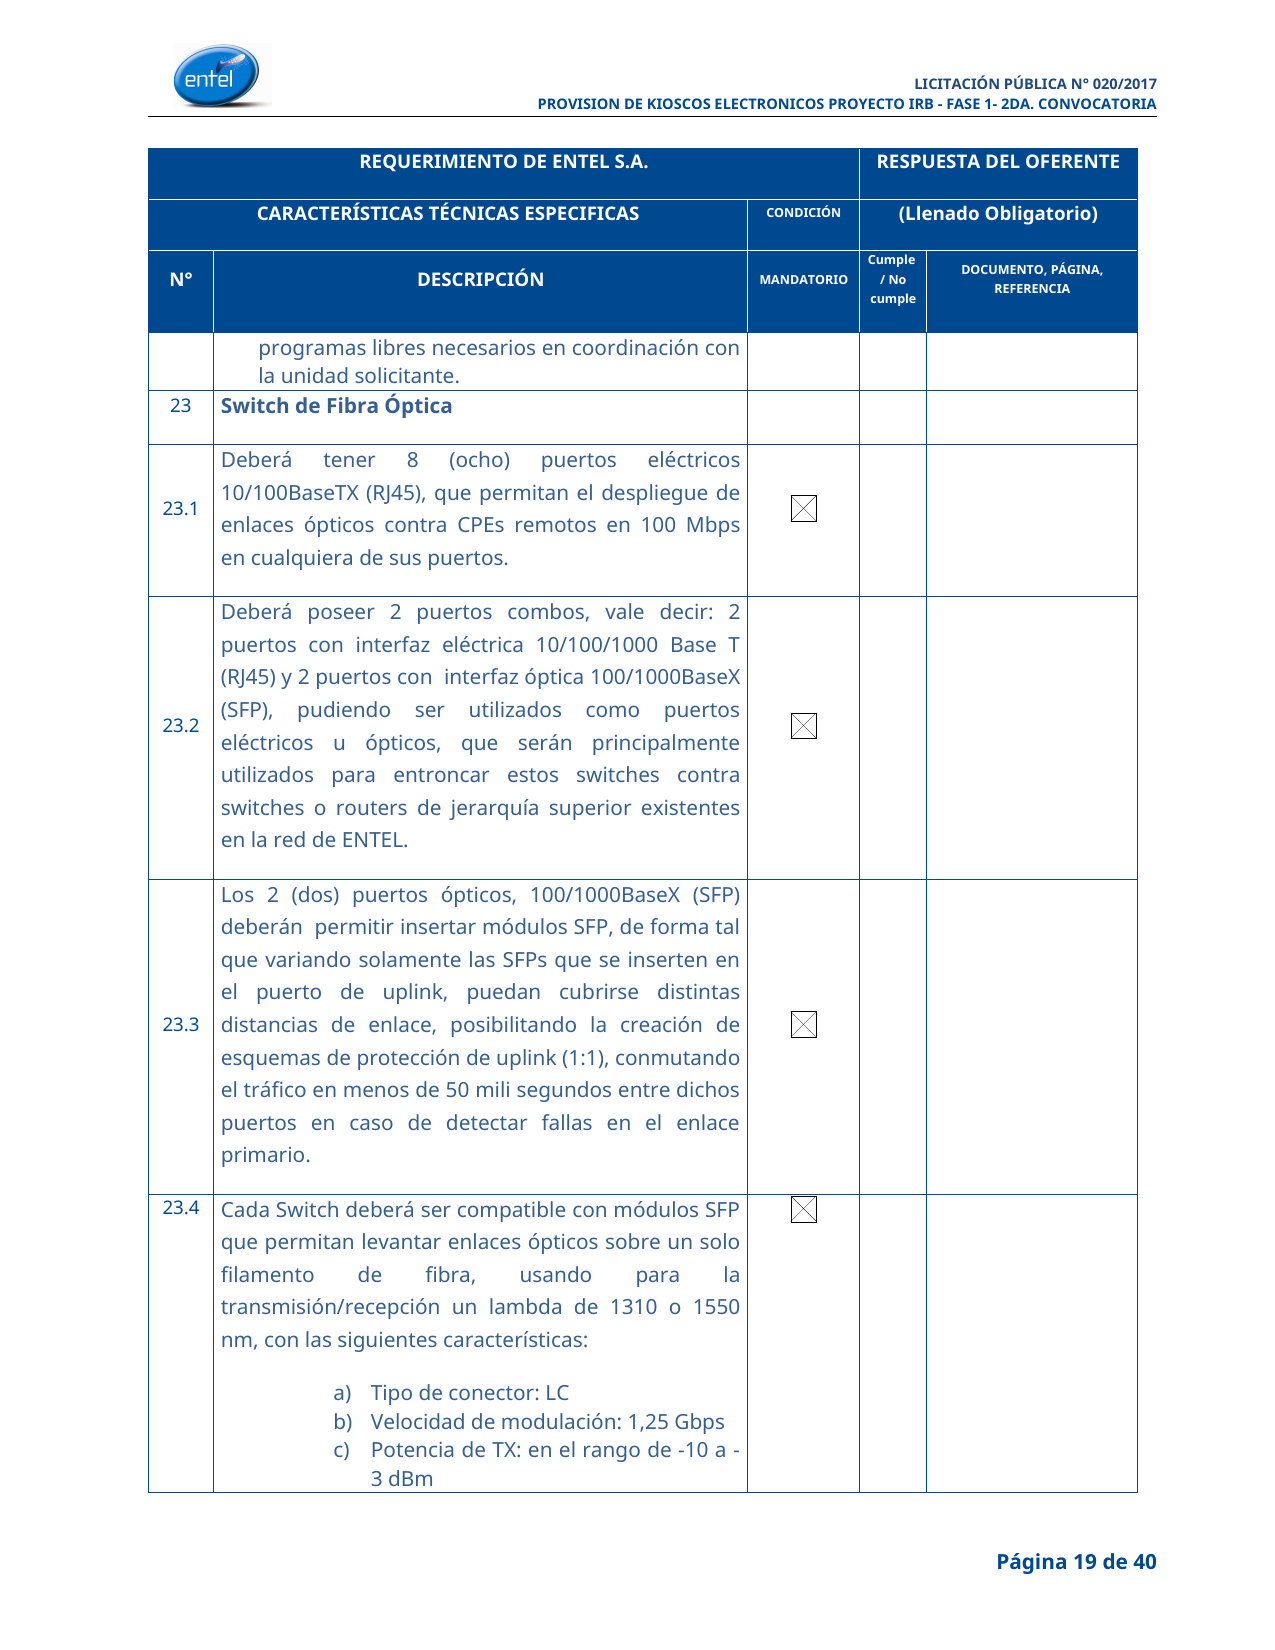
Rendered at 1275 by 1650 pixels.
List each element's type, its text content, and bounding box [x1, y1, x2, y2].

table_cell [748, 391, 859, 444]
table_cell DESCRIPCIÓN [214, 251, 747, 332]
table_cell (Llenado Obligatorio) [860, 200, 1137, 250]
table_cell [927, 445, 1137, 596]
table_cell CARACTERÍSTICAS TÉCNICAS ESPECIFICAS [149, 200, 747, 250]
picture [173, 43, 272, 108]
table_cell 22 [149, 333, 213, 390]
table_cell [927, 333, 1137, 390]
table_cell [860, 391, 926, 444]
table_header REQUERIMIENTO DE ENTEL S.A. [149, 149, 859, 199]
table_cell CONDICIÓN [748, 200, 859, 250]
table_cell Deberá poseer 2 puertos combos, vale decir: 2 puertos con interfaz eléctrica 10/100/1000 Base T (RJ45) y 2 puertos con interfaz óptica 100/1000BaseX (SFP), pudiendo ser utilizados como puertos eléctricos u ópticos, que serán principalmente utilizados para entroncar estos switches contra switches o routers de jerarquía superior existentes en la red de ENTEL. [214, 597, 747, 879]
table_cell [860, 597, 926, 879]
table_cell DOCUMENTO, PÁGINA, REFERENCIA [927, 251, 1137, 332]
table_cell [748, 333, 859, 390]
table_cell 23.2 [149, 597, 213, 879]
table_cell [860, 333, 926, 390]
table_cell [860, 880, 926, 1194]
table_cell Switch de Fibra Óptica [214, 391, 747, 444]
table_cell [860, 1195, 926, 1492]
table_cell N° [149, 251, 213, 332]
table_cell [927, 880, 1137, 1194]
table_cell Los 2 (dos) puertos ópticos, 100/1000BaseX (SFP) deberán permitir insertar módulos SFP, de forma tal que variando solamente las SFPs que se inserten en el puerto de uplink, puedan cubrirse distintas distancias de enlace, posibilitando la creación de esquemas de protección de uplink (1:1), conmutando el tráfico en menos de 50 mili segundos entre dichos puertos en caso de detectar fallas en el enlace primario. [214, 880, 747, 1194]
table_cell [927, 1195, 1137, 1492]
table_cell [927, 597, 1137, 879]
table_cell [748, 597, 859, 879]
table_cell 23.1 [149, 445, 213, 596]
table_cell Cumple / No cumple [860, 251, 926, 332]
table_cell MANDATORIO [748, 251, 859, 332]
table_cell [748, 880, 859, 1194]
table_cell Deberá tener 8 (ocho) puertos eléctricos 10/100BaseTX (RJ45), que permitan el despliegue de enlaces ópticos contra CPEs remotos en 100 Mbps en cualquiera de sus puertos. [214, 445, 747, 596]
table_cell [927, 391, 1137, 444]
table_cell 23.3 [149, 880, 213, 1194]
table_cell 23 [149, 391, 213, 444]
table_header RESPUESTA DEL OFERENTE [860, 149, 1137, 199]
table_cell [748, 445, 859, 596]
table_cell [860, 445, 926, 596]
table_cell 23.4 [149, 1195, 213, 1492]
table_cell [748, 1195, 859, 1492]
